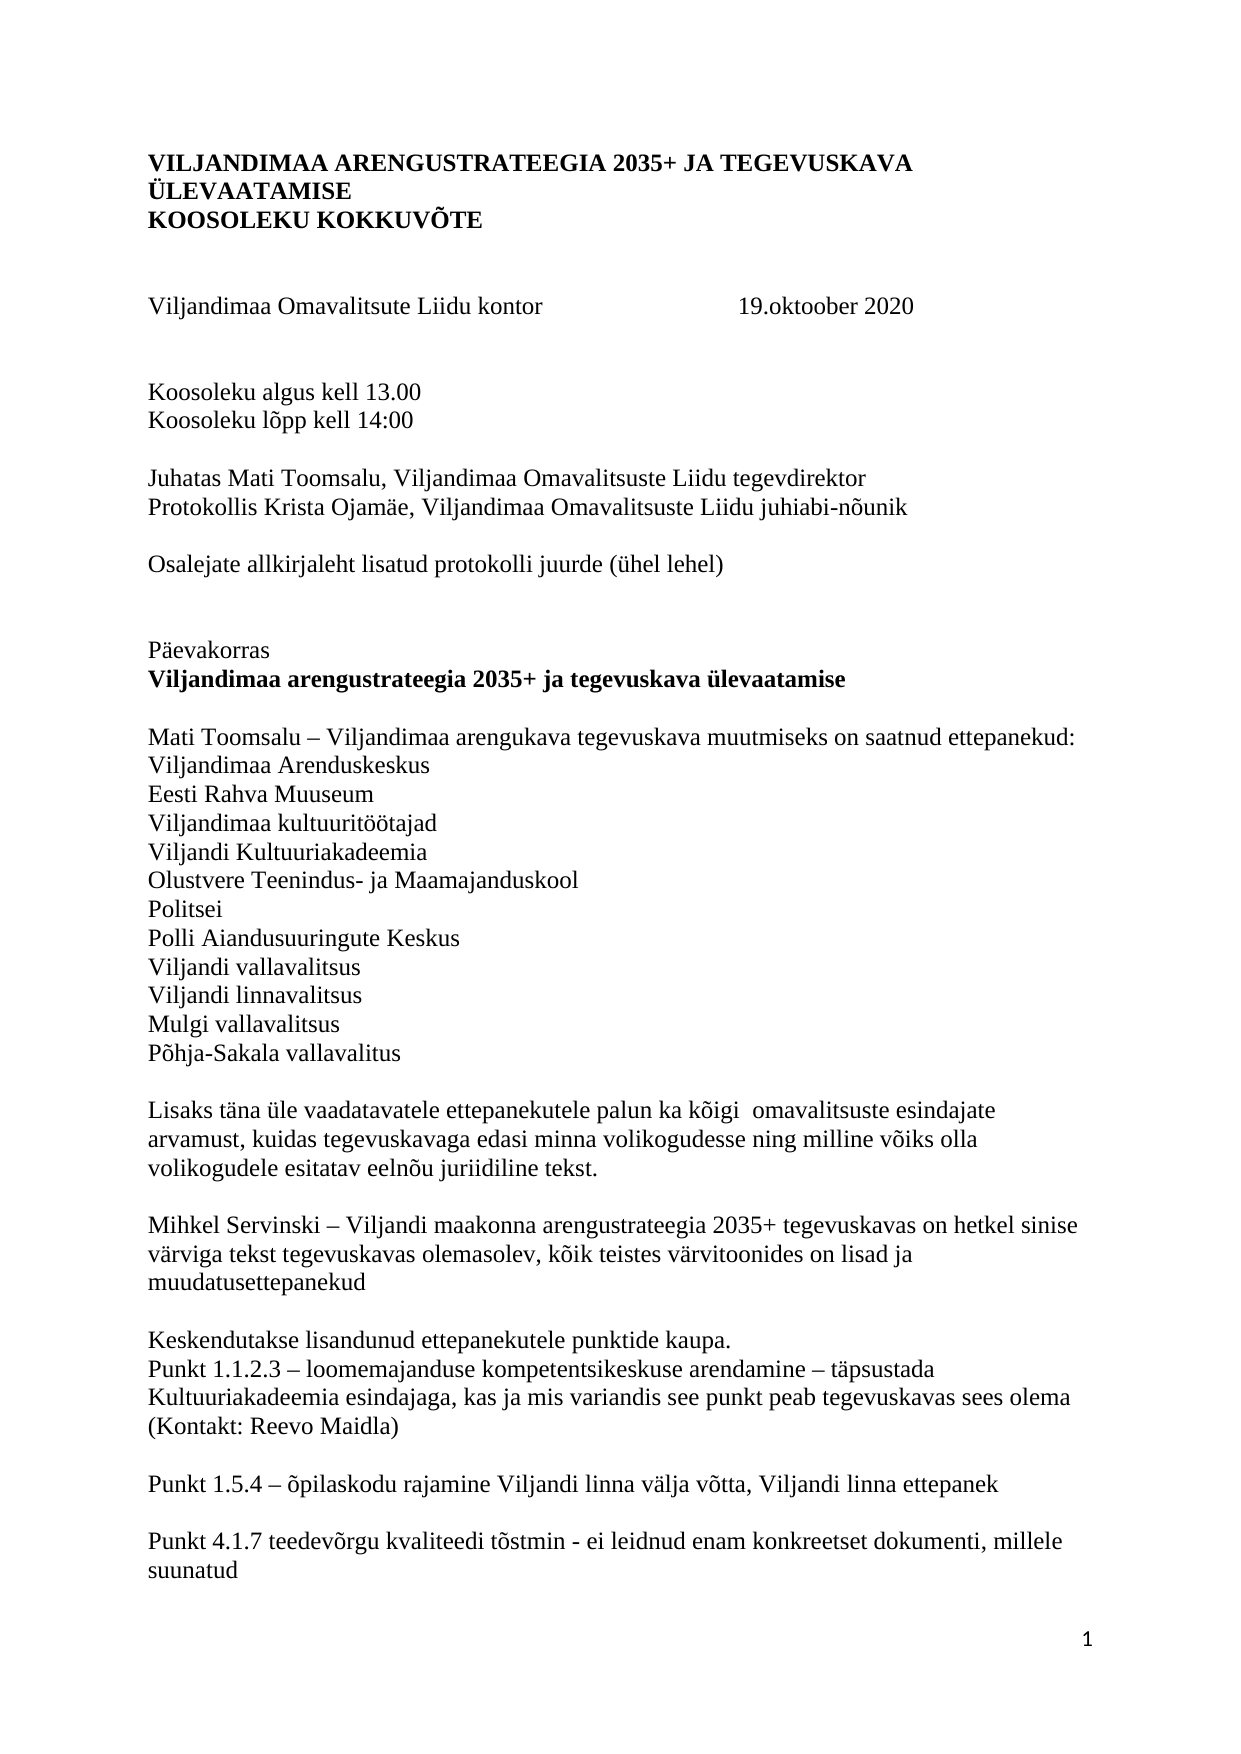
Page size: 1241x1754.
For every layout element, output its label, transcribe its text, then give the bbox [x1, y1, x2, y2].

text Viljandimaa kultuuritöötajad [148, 808, 1093, 837]
text Olustvere Teenindus- ja Maamajanduskool [148, 866, 1093, 894]
text Mulgi vallavalitsus [148, 1009, 1093, 1038]
text Põhja-Sakala vallavalitus [148, 1038, 1093, 1067]
text Viljandi linnavalitsus [148, 981, 1093, 1009]
text Lisaks täna üle vaadatavatele ettepanekutele palun ka kõigi omavalitsuste esindajate arvamust, kuidas tegevuskavaga edasi minna volikogudesse ning milline võiks olla volikogudele esitatav eelnõu juriidiline tekst. [148, 1096, 1093, 1182]
text Mihkel Servinski – Viljandi maakonna arengustrateegia 2035+ tegevuskavas on hetkel sinise värviga tekst tegevuskavas olemasolev, kõik teistes värvitoonides on lisad ja muudatusettepanekud [148, 1210, 1093, 1296]
text Viljandi vallavalitsus [148, 952, 1093, 981]
text Punkt 1.5.4 – õpilaskodu rajamine Viljandi linna välja võtta, Viljandi linna ettepanek [148, 1469, 1093, 1497]
text Päevakorras [148, 636, 1093, 664]
text Eesti Rahva Muuseum [148, 779, 1093, 808]
text Viljandimaa Omavalitsute Liidu kontor 19.oktoober 2020 [148, 291, 1093, 320]
text Punkt 1.1.2.3 – loomemajanduse kompetentsikeskuse arendamine – täpsustada Kultuuriakadeemia esindajaga, kas ja mis variandis see punkt peab tegevuskavas sees olema (Kontakt: Reevo Maidla) [148, 1354, 1093, 1440]
text Koosoleku lõpp kell 14:00 [148, 406, 1093, 434]
text Viljandi Kultuuriakadeemia [148, 837, 1093, 866]
text Mati Toomsalu – Viljandimaa arengukava tegevuskava muutmiseks on saatnud ettepanekud: [148, 722, 1093, 751]
text Osalejate allkirjaleht lisatud protokolli juurde (ühel lehel) [148, 549, 1093, 578]
text Polli Aiandusuuringute Keskus [148, 923, 1093, 952]
text Viljandimaa Arenduskeskus [148, 751, 1093, 779]
text Koosoleku algus kell 13.00 [148, 377, 1093, 406]
text Juhatas Mati Toomsalu, Viljandimaa Omavalitsuste Liidu tegevdirektor [148, 463, 1093, 492]
text KOOSOLEKU KOKKUVÕTE [148, 205, 1093, 234]
text Protokollis Krista Ojamäe, Viljandimaa Omavalitsuste Liidu juhiabi-nõunik [148, 492, 1093, 521]
text VILJANDIMAA ARENGUSTRATEEGIA 2035+ JA TEGEVUSKAVA ÜLEVAATAMISE [148, 148, 1093, 205]
text Keskendutakse lisandunud ettepanekutele punktide kaupa. [148, 1325, 1093, 1354]
text Politsei [148, 894, 1093, 923]
text Punkt 4.1.7 teedevõrgu kvaliteedi tõstmin - ei leidnud enam konkreetset dokumenti, millele suunatud [148, 1526, 1093, 1584]
text Viljandimaa arengustrateegia 2035+ ja tegevuskava ülevaatamise [148, 664, 1093, 693]
